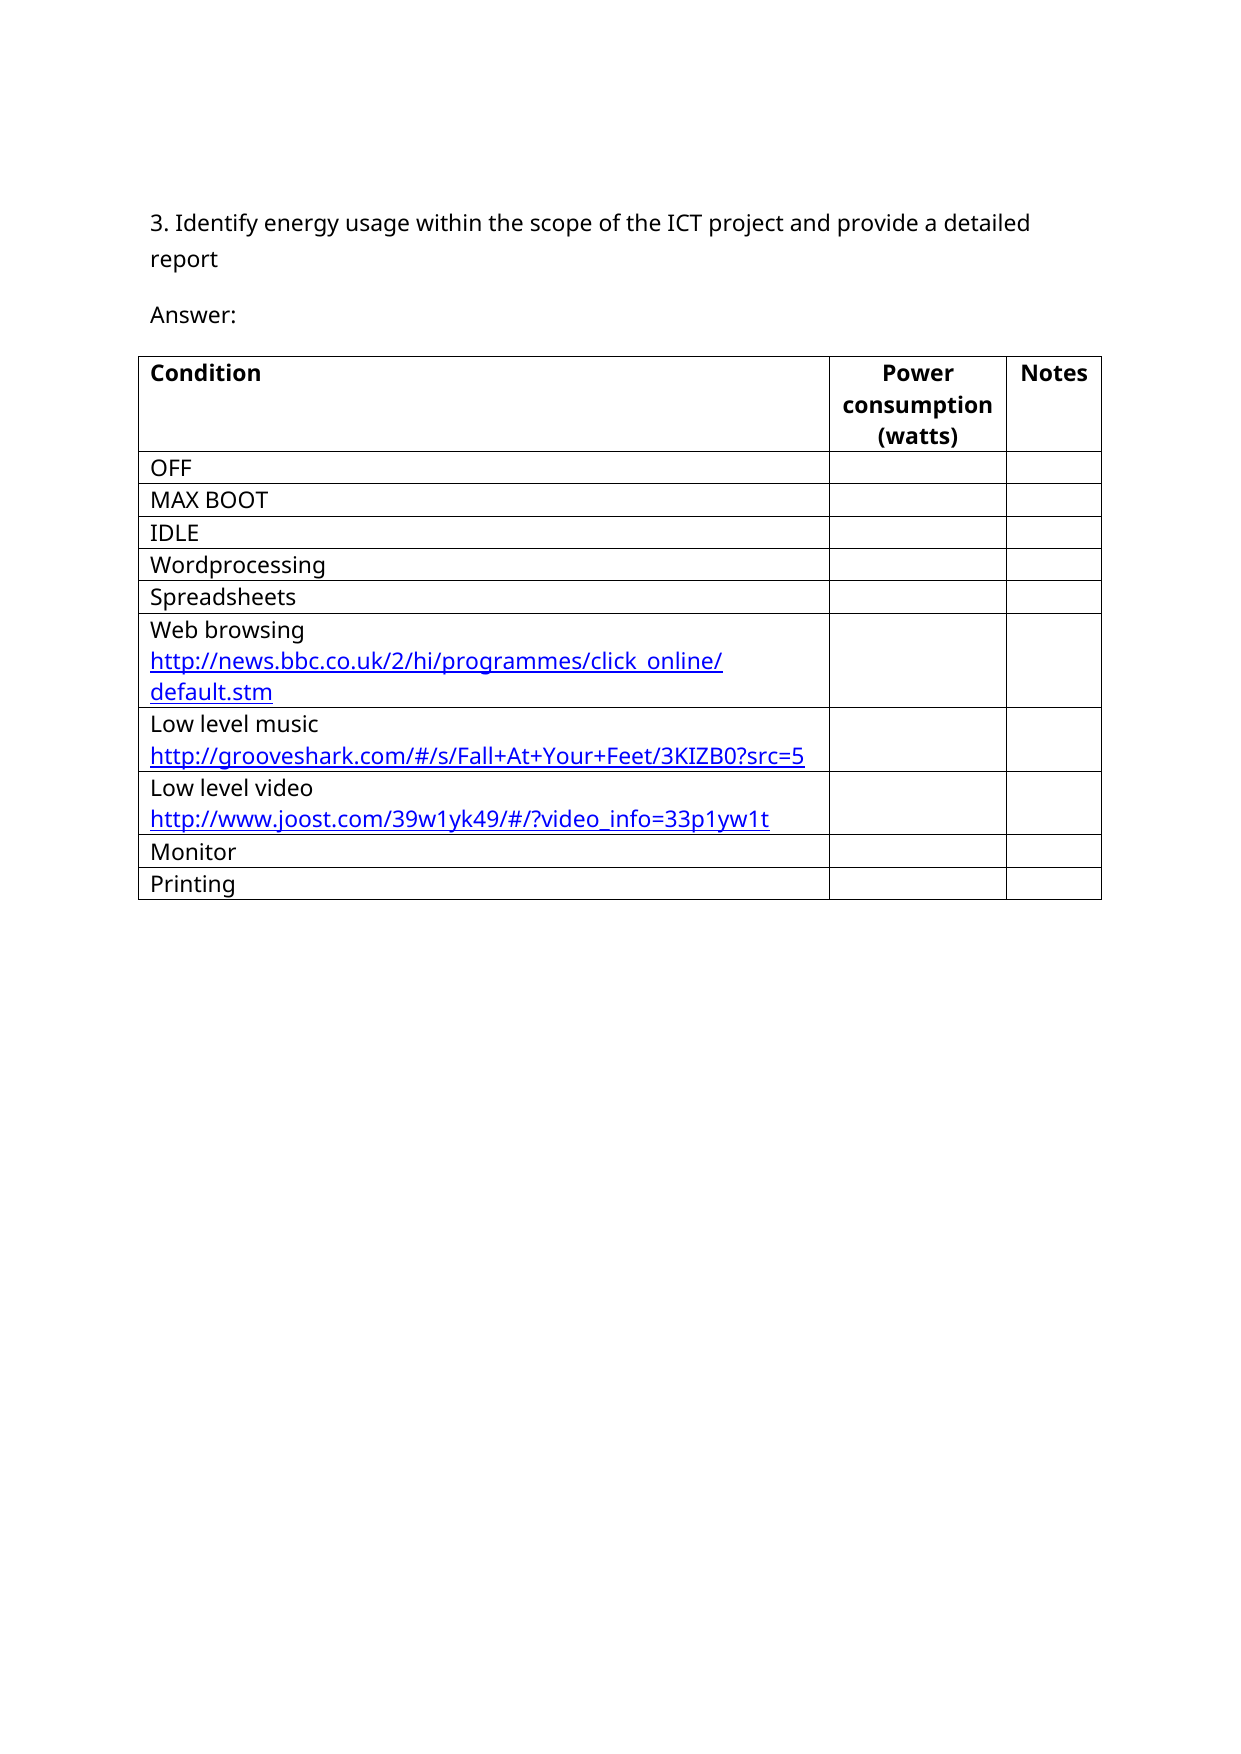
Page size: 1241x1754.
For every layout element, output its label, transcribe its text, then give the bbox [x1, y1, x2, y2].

table_header Notes [1007, 357, 1101, 451]
table_header Condition [139, 357, 829, 451]
table_cell Wordprocessing [139, 549, 829, 580]
table_cell Low level video http://www.joost.com/39w1yk49/#/?video_info=33p1yw1t [139, 772, 829, 834]
table_cell [830, 484, 1006, 516]
table_cell [1007, 868, 1101, 899]
text Answer: [150, 299, 1090, 331]
table_cell [1007, 517, 1101, 548]
table_cell [1007, 835, 1101, 867]
table_cell OFF [139, 452, 829, 483]
table_cell [1007, 452, 1101, 483]
table_cell [830, 614, 1006, 707]
text 3. Identify energy usage within the scope of the ICT project and provide a detailed report [150, 207, 1090, 274]
table_cell [830, 708, 1006, 771]
table_cell [830, 835, 1006, 867]
table_cell [830, 772, 1006, 834]
table_cell Spreadsheets [139, 581, 829, 612]
table_cell [1007, 549, 1101, 580]
table_cell [1007, 581, 1101, 612]
table_cell [830, 549, 1006, 580]
table_cell [1007, 772, 1101, 834]
table_cell Web browsing http://news.bbc.co.uk/2/hi/programmes/click_online/default.stm [139, 614, 829, 707]
table_cell [830, 868, 1006, 899]
table_cell [830, 581, 1006, 612]
table_cell Monitor [139, 835, 829, 867]
table_cell [830, 517, 1006, 548]
table_cell IDLE [139, 517, 829, 548]
table_cell [830, 452, 1006, 483]
table_header Power consumption (watts) [830, 357, 1006, 451]
table_cell [1007, 708, 1101, 771]
table_cell [1007, 484, 1101, 516]
table_cell [1007, 614, 1101, 707]
table_cell Low level music http://grooveshark.com/#/s/Fall+At+Your+Feet/3KIZB0?src=5 [139, 708, 829, 771]
table_cell MAX BOOT [139, 484, 829, 516]
table_cell Printing [139, 868, 829, 899]
